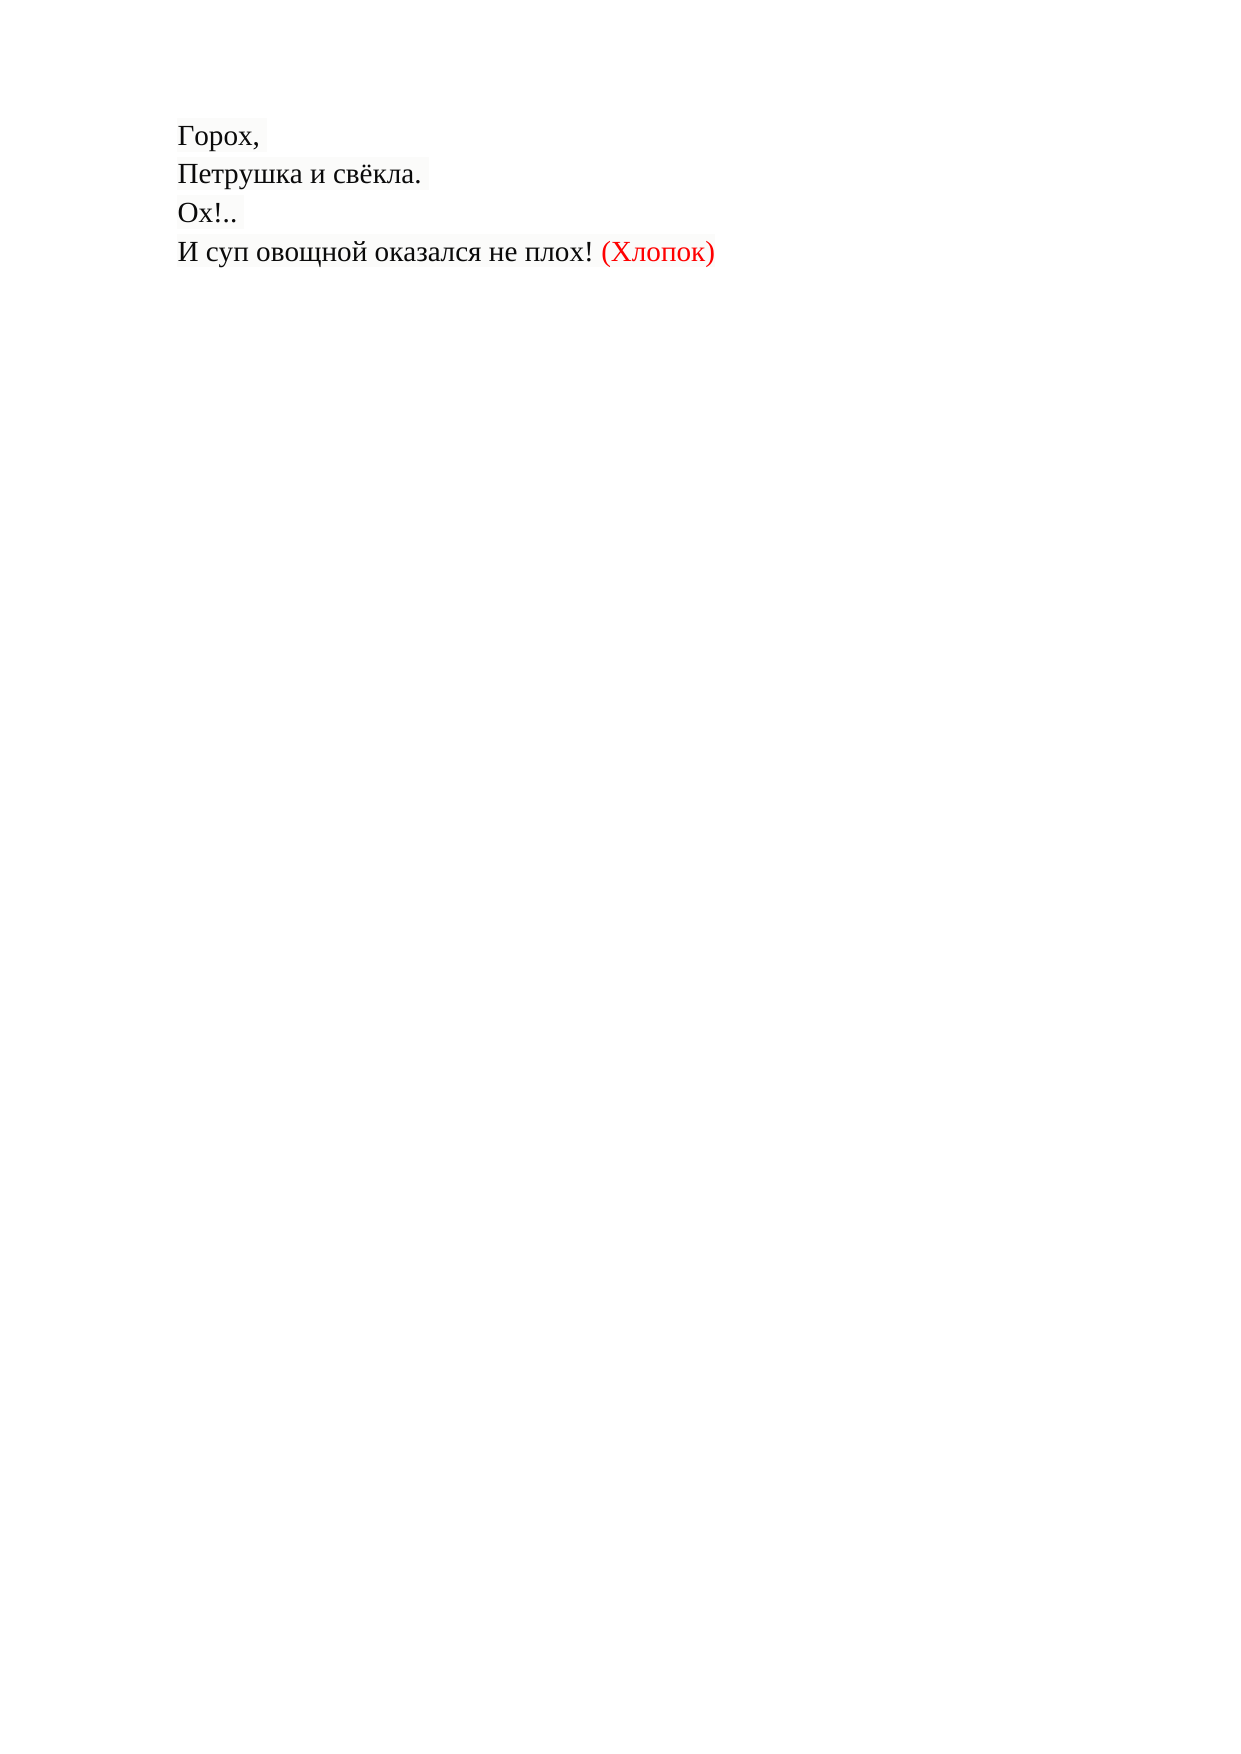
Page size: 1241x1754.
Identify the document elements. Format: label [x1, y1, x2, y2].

text [177, 118, 1152, 267]
